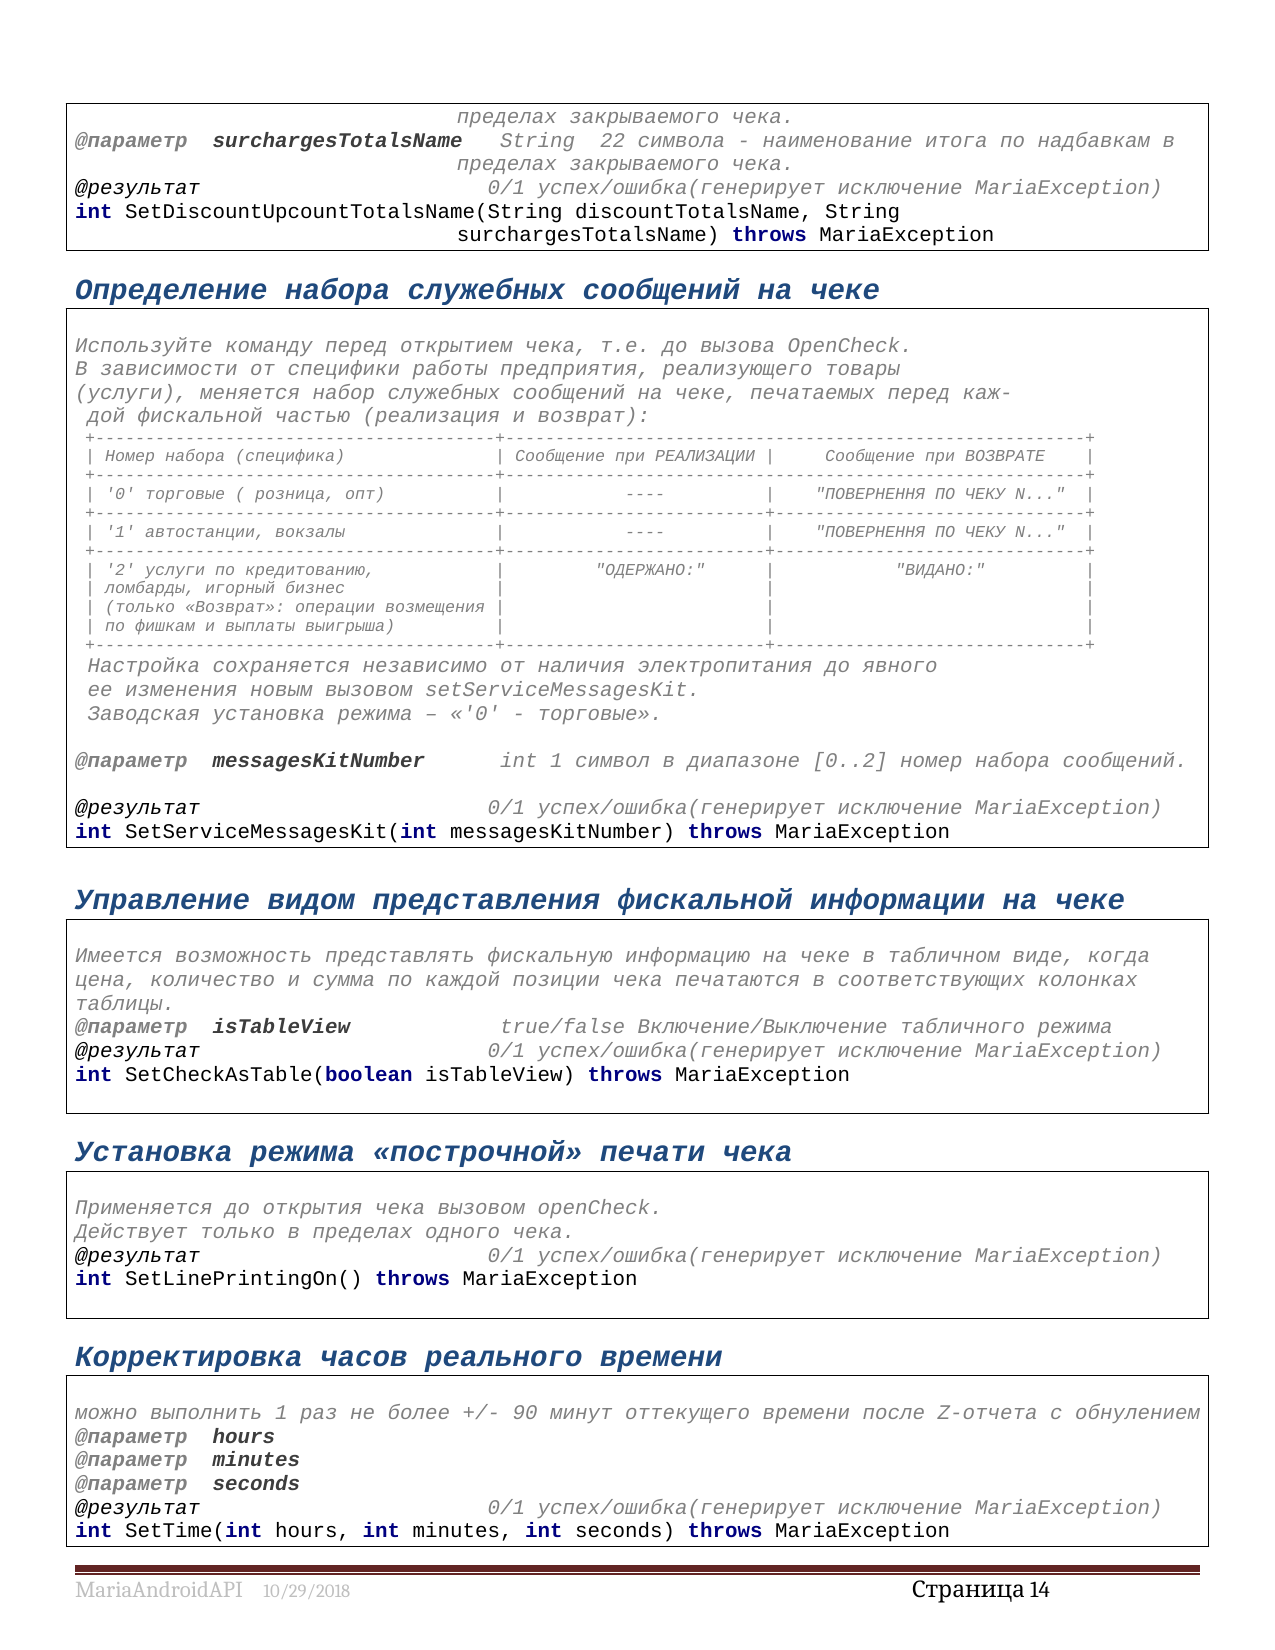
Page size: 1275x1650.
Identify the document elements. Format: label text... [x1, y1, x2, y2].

text int SetLinePrintingOn() throws MariaException [75, 1268, 1200, 1289]
text int SetTime(int hours, int minutes, int seconds) throws MariaException [67, 1517, 1208, 1546]
text Используйте команду перед открытием чека, т.е. до вызова OpenCheck. В зависимости от специфики работы предприятия, реализующего товары (услуги), меняется набор служебных сообщений на чеке, печатаемых перед каж- дой фискальной частью (реализация и возврат): +----------------------------------------+----------------------------------------------------------+ | Номер набора (специфика) | Сообщение при РЕАЛИЗАЦИИ | Сообщение при ВОЗВРАТЕ | +----------------------------------------+----------------------------------------------------------+ | '0' торговые ( розница, опт) | ---- | "ПОВЕРНЕННЯ ПО ЧЕКУ N..." | +----------------------------------------+--------------------------+-------------------------------+ | '1' автостанции, вокзалы | ---- | "ПОВЕРНЕННЯ ПО ЧЕКУ N..." | +----------------------------------------+--------------------------+-------------------------------+ | '2' услуги по кредитованию, | "ОДЕРЖАНО:" | "ВИДАНО:" | | ломбарды, игорный бизнес | | | | (только «Возврат»: операции возмещения | | | | по фишкам и выплаты выигрыша) | | | +----------------------------------------+--------------------------+-------------------------------+ Настройка сохраняется независимо от наличия электропитания до явного ее изменения новым вызовом setServiceMessagesKit. Заводская установка режима – «'0' - торговые». @параметр messagesKitNumber int 1 символ в диапазоне [0..2] номер набора сообщений. @результат 0/1 успех/ошибка(генерирует исключение MariaException) [67, 309, 1208, 818]
text int SetCheckAsTable(boolean isTableView) throws MariaException [75, 1063, 1200, 1084]
text Применяется до открытия чека вызовом openCheck. Действует только в пределах одного чека. [67, 1172, 1208, 1245]
text Корректировка часов реального времени [75, 1342, 1200, 1375]
text можно выполнить 1 раз не более +/- 90 минут оттекущего времени после Z-отчета с обнулением @параметр hours @параметр minutes @параметр seconds @результат 0/1 успех/ошибка(генерирует исключение MariaException) [67, 1376, 1208, 1517]
text Управление видом представления фискальной информации на чеке [75, 886, 1200, 918]
text пределах закрываемого чека. @параметр surchargesTotalsName String 22 символа - наименование итога по надбавкам в [67, 104, 1208, 153]
text int SetServiceMessagesKit(int messagesKitNumber) throws MariaException [67, 818, 1208, 847]
text @параметр isTableView true/false Включение/Выключение табличного режима @результат 0/1 успех/ошибка(генерирует исключение MariaException) [75, 1016, 1200, 1063]
text @результат 0/1 успех/ошибка(генерирует исключение MariaException) [75, 1245, 1200, 1268]
text Имеется возможность представлять фискальную информацию на чеке в табличном виде, когда цена, количество и сумма по каждой позиции чека печатаются в соответствующих колонках таблицы. [67, 920, 1208, 1016]
text surchargesTotalsName) throws MariaException [67, 221, 1208, 250]
text Установка режима «построчной» печати чека [75, 1138, 1200, 1171]
text пределах закрываемого чека. @результат 0/1 успех/ошибка(генерирует исключение MariaException) [75, 153, 1200, 201]
text int SetDiscountUpcountTotalsName(String discountTotalsName, String [75, 201, 1200, 221]
text Определение набора служебных сообщений на чеке [75, 275, 1200, 308]
